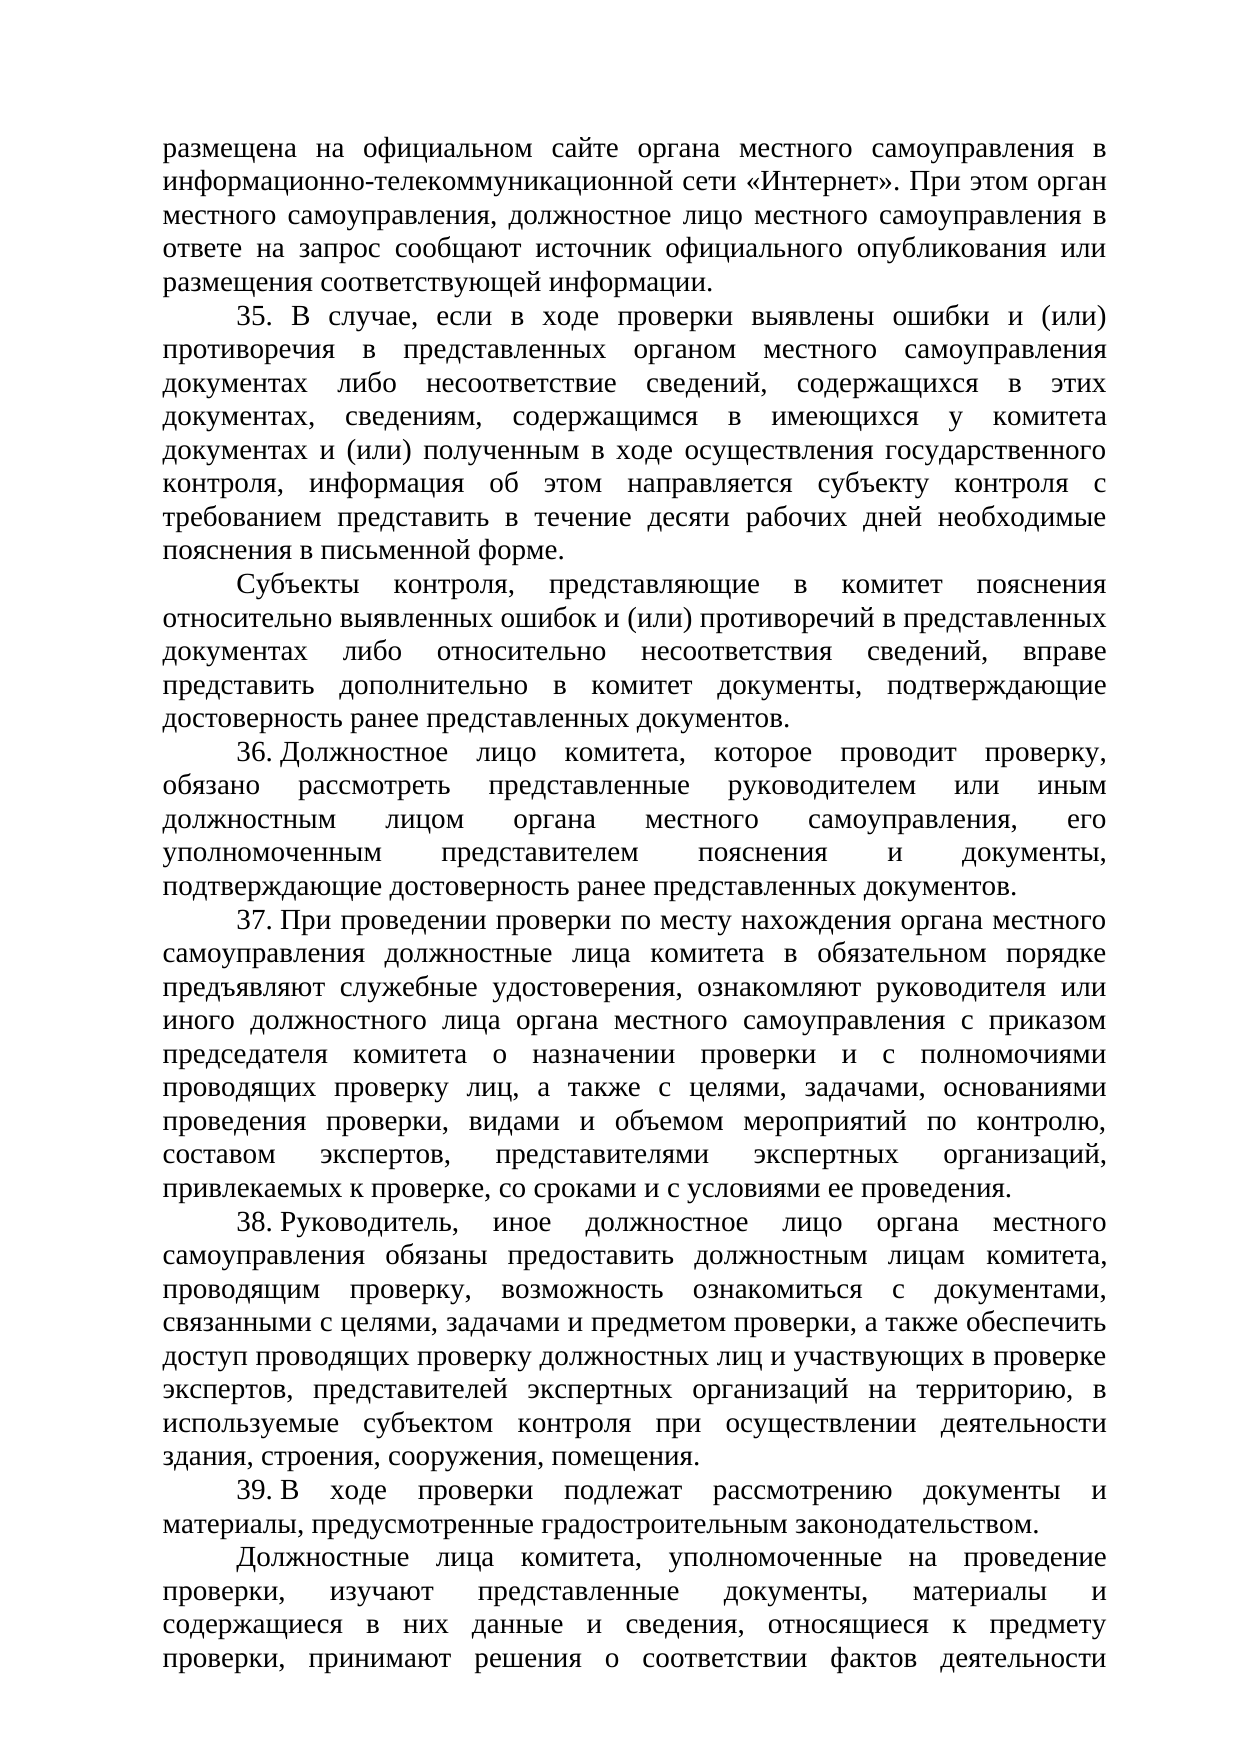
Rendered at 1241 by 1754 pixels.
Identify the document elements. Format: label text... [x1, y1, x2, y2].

text 39. В ходе проверки подлежат рассмотрению документы и материалы, предусмотренные градостроительным законодательством. [162, 1472, 1107, 1539]
text 36. Должностное лицо комитета, которое проводит проверку, обязано рассмотреть представленные руководителем или иным должностным лицом органа местного самоуправления, его уполномоченным представителем пояснения и документы, подтверждающие достоверность ранее представленных документов. [162, 734, 1107, 902]
text Субъекты контроля, представляющие в комитет пояснения относительно выявленных ошибок и (или) противоречий в представленных документах либо относительно несоответствия сведений, вправе представить дополнительно в комитет документы, подтверждающие достоверность ранее представленных документов. [162, 566, 1107, 734]
text 37. При проведении проверки по месту нахождения органа местного самоуправления должностные лица комитета в обязательном порядке предъявляют служебные удостоверения, ознакомляют руководителя или иного должностного лица органа местного самоуправления с приказом председателя комитета о назначении проверки и с полномочиями проводящих проверку лиц, а также с целями, задачами, основаниями проведения проверки, видами и объемом мероприятий по контролю, составом экспертов, представителями экспертных организаций, привлекаемых к проверке, со сроками и с условиями ее проведения. [162, 902, 1107, 1204]
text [162, 130, 1107, 298]
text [162, 1539, 1107, 1673]
text 38. Руководитель, иное должностное лицо органа местного самоуправления обязаны предоставить должностным лицам комитета, проводящим проверку, возможность ознакомиться с документами, связанными с целями, задачами и предметом проверки, а также обеспечить доступ проводящих проверку должностных лиц и участвующих в проверке экспертов, представителей экспертных организаций на территорию, в используемые субъектом контроля при осуществлении деятельности здания, строения, сооружения, помещения. [162, 1204, 1107, 1472]
text 35. В случае, если в ходе проверки выявлены ошибки и (или) противоречия в представленных органом местного самоуправления документах либо несоответствие сведений, содержащихся в этих документах, сведениям, содержащимся в имеющихся у комитета документах и (или) полученным в ходе осуществления государственного контроля, информация об этом направляется субъекту контроля с требованием представить в течение десяти рабочих дней необходимые пояснения в письменной форме. [162, 298, 1107, 566]
